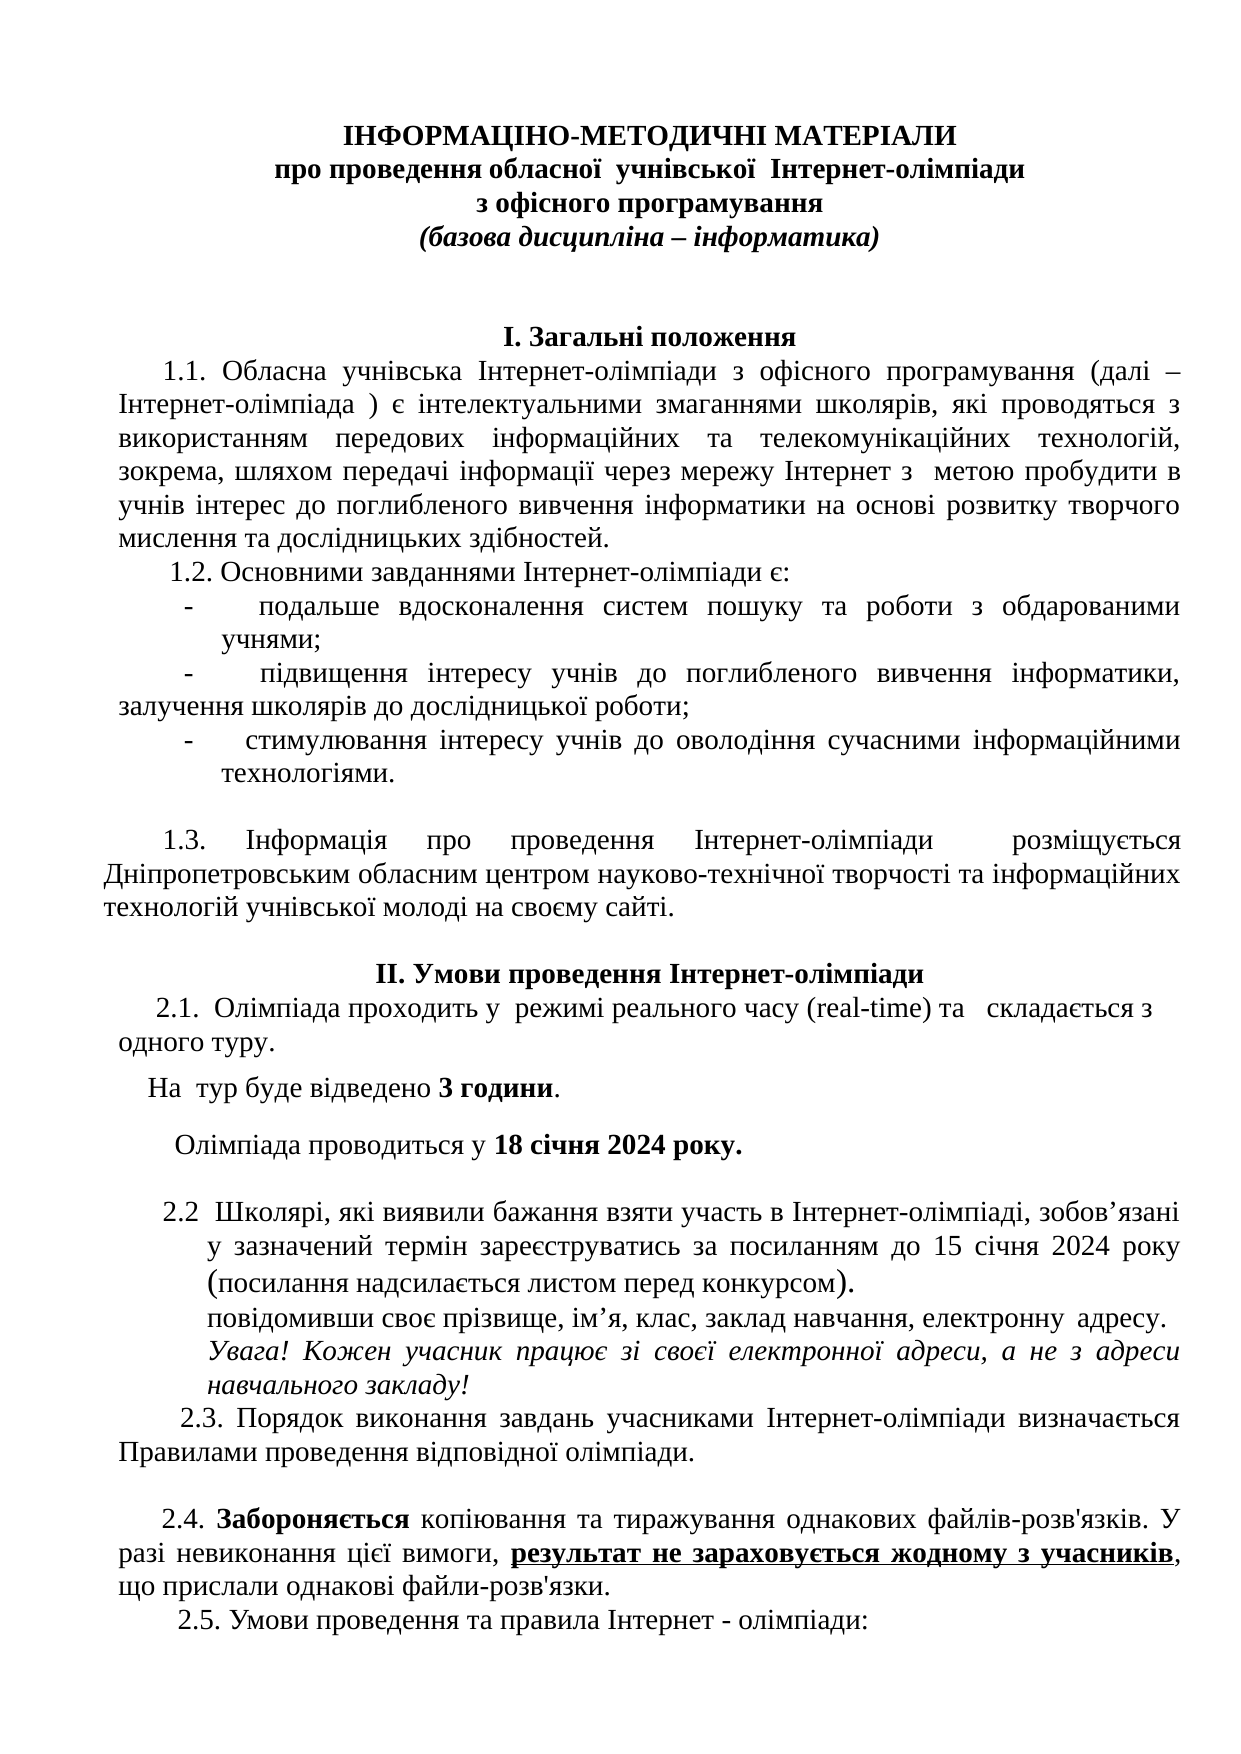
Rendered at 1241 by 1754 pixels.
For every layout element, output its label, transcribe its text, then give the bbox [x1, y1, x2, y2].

text Олімпіада проводиться у 18 січня 2024 року. [174, 1127, 1181, 1161]
text 2.1. Олімпіада проходить у режимі реального часу (real-time) та складається з одного туру. [118, 990, 1181, 1057]
text І. Загальні положення [118, 319, 1181, 353]
text На тур буде відведено 3 години. [118, 1070, 1181, 1103]
text 1.3. Інформація про проведення Інтернет-олімпіади розміщується Дніпропетровським обласним центром науково-технічної творчості та інформаційних технологій учнівської молоді на своєму сайті. [103, 822, 1181, 923]
text 2.3. Порядок виконання завдань учасниками Інтернет-олімпіади визначається Правилами проведення відповідної олімпіади. [118, 1401, 1181, 1468]
text ІІ. Умови проведення Інтернет-олімпіади [165, 957, 1134, 990]
text повідомивши своє прізвище, ім’я, клас, заклад навчання, електронну адресу. Увага! Кожен учасник працює зі своєї електронної адреси, а не з адреси навчального закладу! [207, 1300, 1181, 1401]
text (базова дисципліна – інформатика) [118, 219, 1181, 252]
list підвищення інтересу учнів до поглибленого вивчення інформатики, залучення школярів до дослідницької роботи; [118, 655, 1181, 722]
text ІНФОРМАЦІНО-МЕТОДИЧНІ МАТЕРІАЛИ [118, 118, 1181, 152]
text 2.5. Умови проведення та правила Інтернет - олімпіади: [118, 1602, 1181, 1635]
text про проведення обласної учнівської Інтернет-олімпіади [118, 152, 1181, 185]
text 1.2. Основними завданнями Інтернет-олімпіади є: [118, 554, 1181, 588]
text 1.1. Обласна учнівська Інтернет-олімпіади з офісного програмування (далі – Інтернет-олімпіада ) є інтелектуальними змаганнями школярів, які проводяться з використанням передових інформаційних та телекомунікаційних технологій, зокрема, шляхом передачі інформації через мережу Інтернет з метою пробудити в учнів інтерес до поглибленого вивчення інформатики на основі розвитку творчого мислення та дослідницьких здібностей. [118, 353, 1181, 554]
list Школярі, які виявили бажання взяти участь в Інтернет-олімпіаді, зобов’язані у зазначений термін зареєструватись за посиланням до 15 січня 2024 року (посилання надсилається листом перед конкурсом). [162, 1194, 1181, 1300]
list стимулювання інтересу учнів до оволодіння сучасними інформаційними технологіями. [183, 722, 1181, 789]
text з офісного програмування [118, 185, 1181, 219]
list подальше вдосконалення систем пошуку та роботи з обдарованими учнями; [183, 588, 1181, 655]
text 2.4. Забороняється копіювання та тиражування однакових файлів-розв'язків. У разі невиконання цієї вимоги, результат не зараховується жодному з учасників, що прислали однакові файли-розв'язки. [118, 1501, 1181, 1602]
